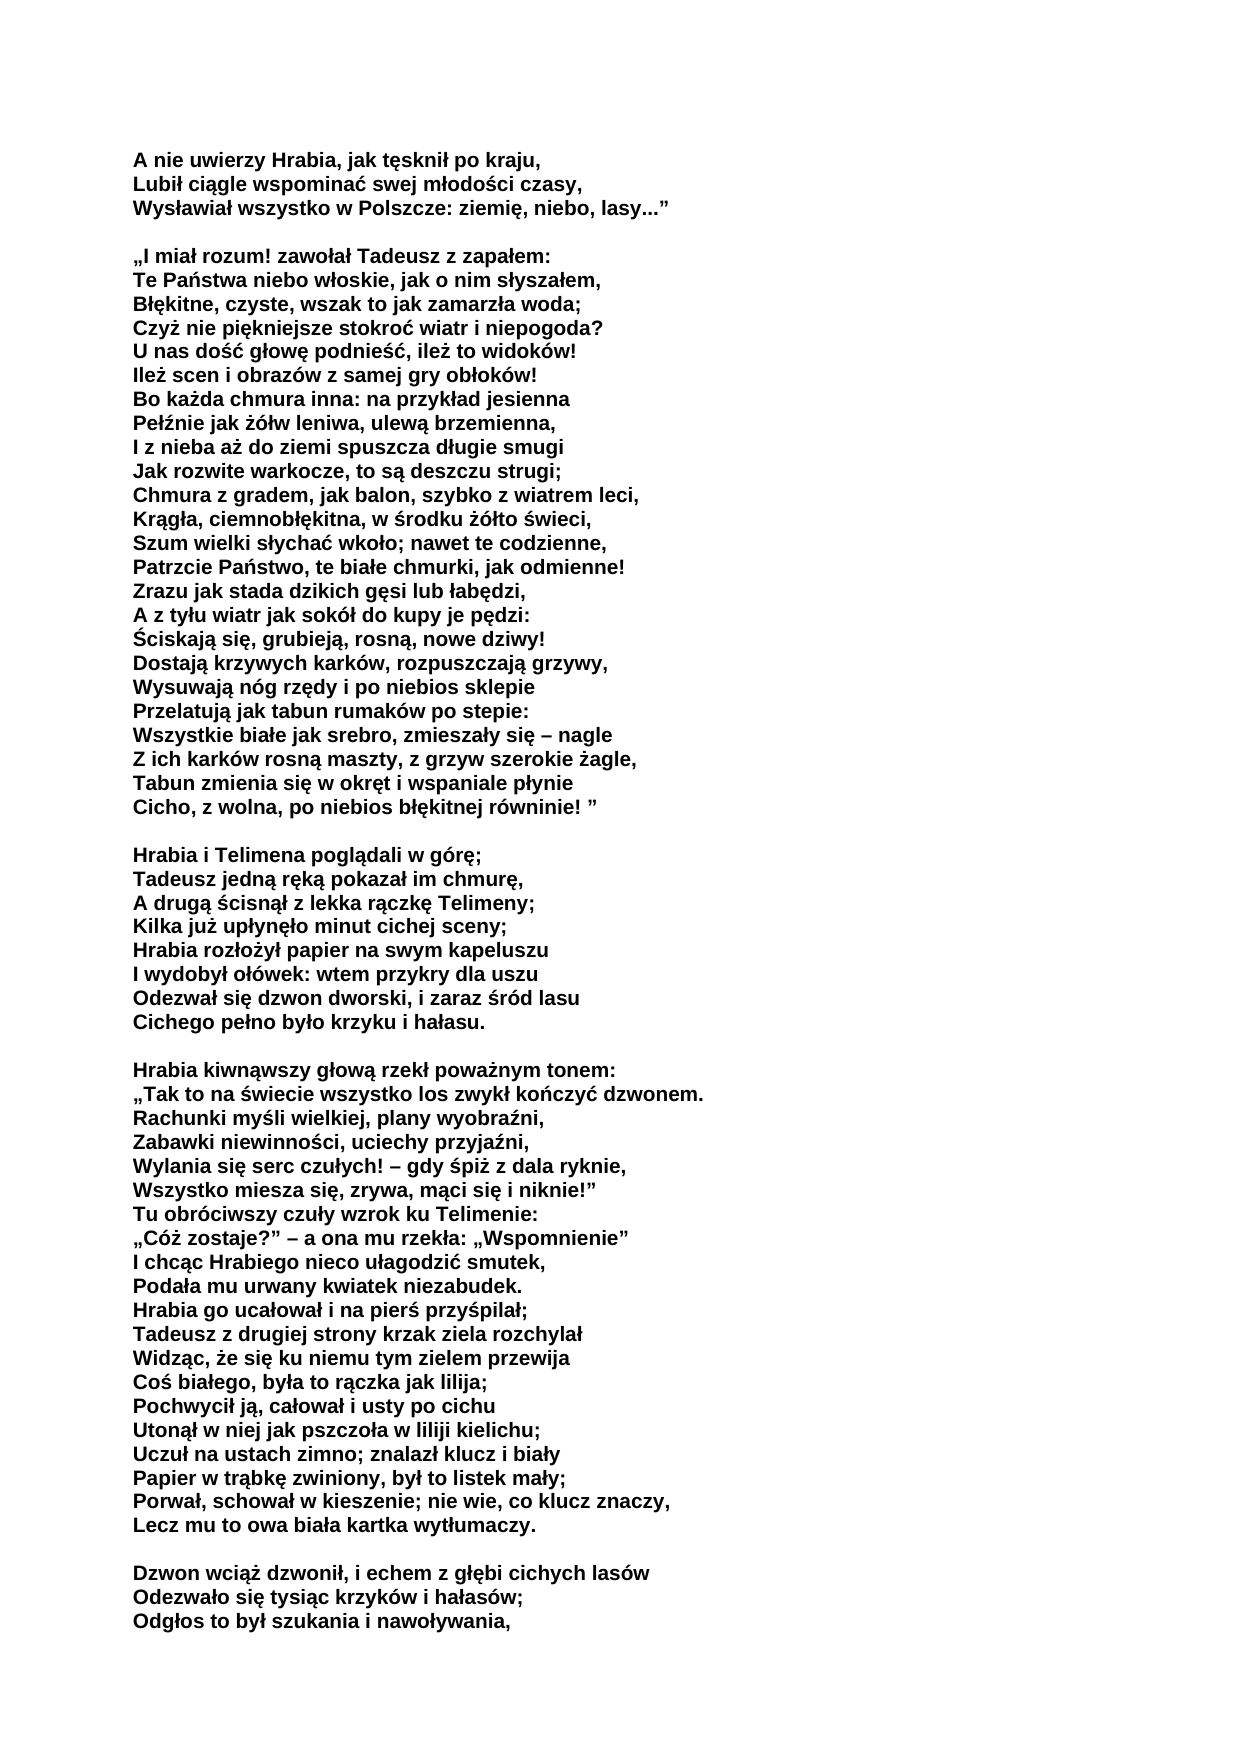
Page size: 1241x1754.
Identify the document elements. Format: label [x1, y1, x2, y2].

text [133, 148, 1108, 1633]
